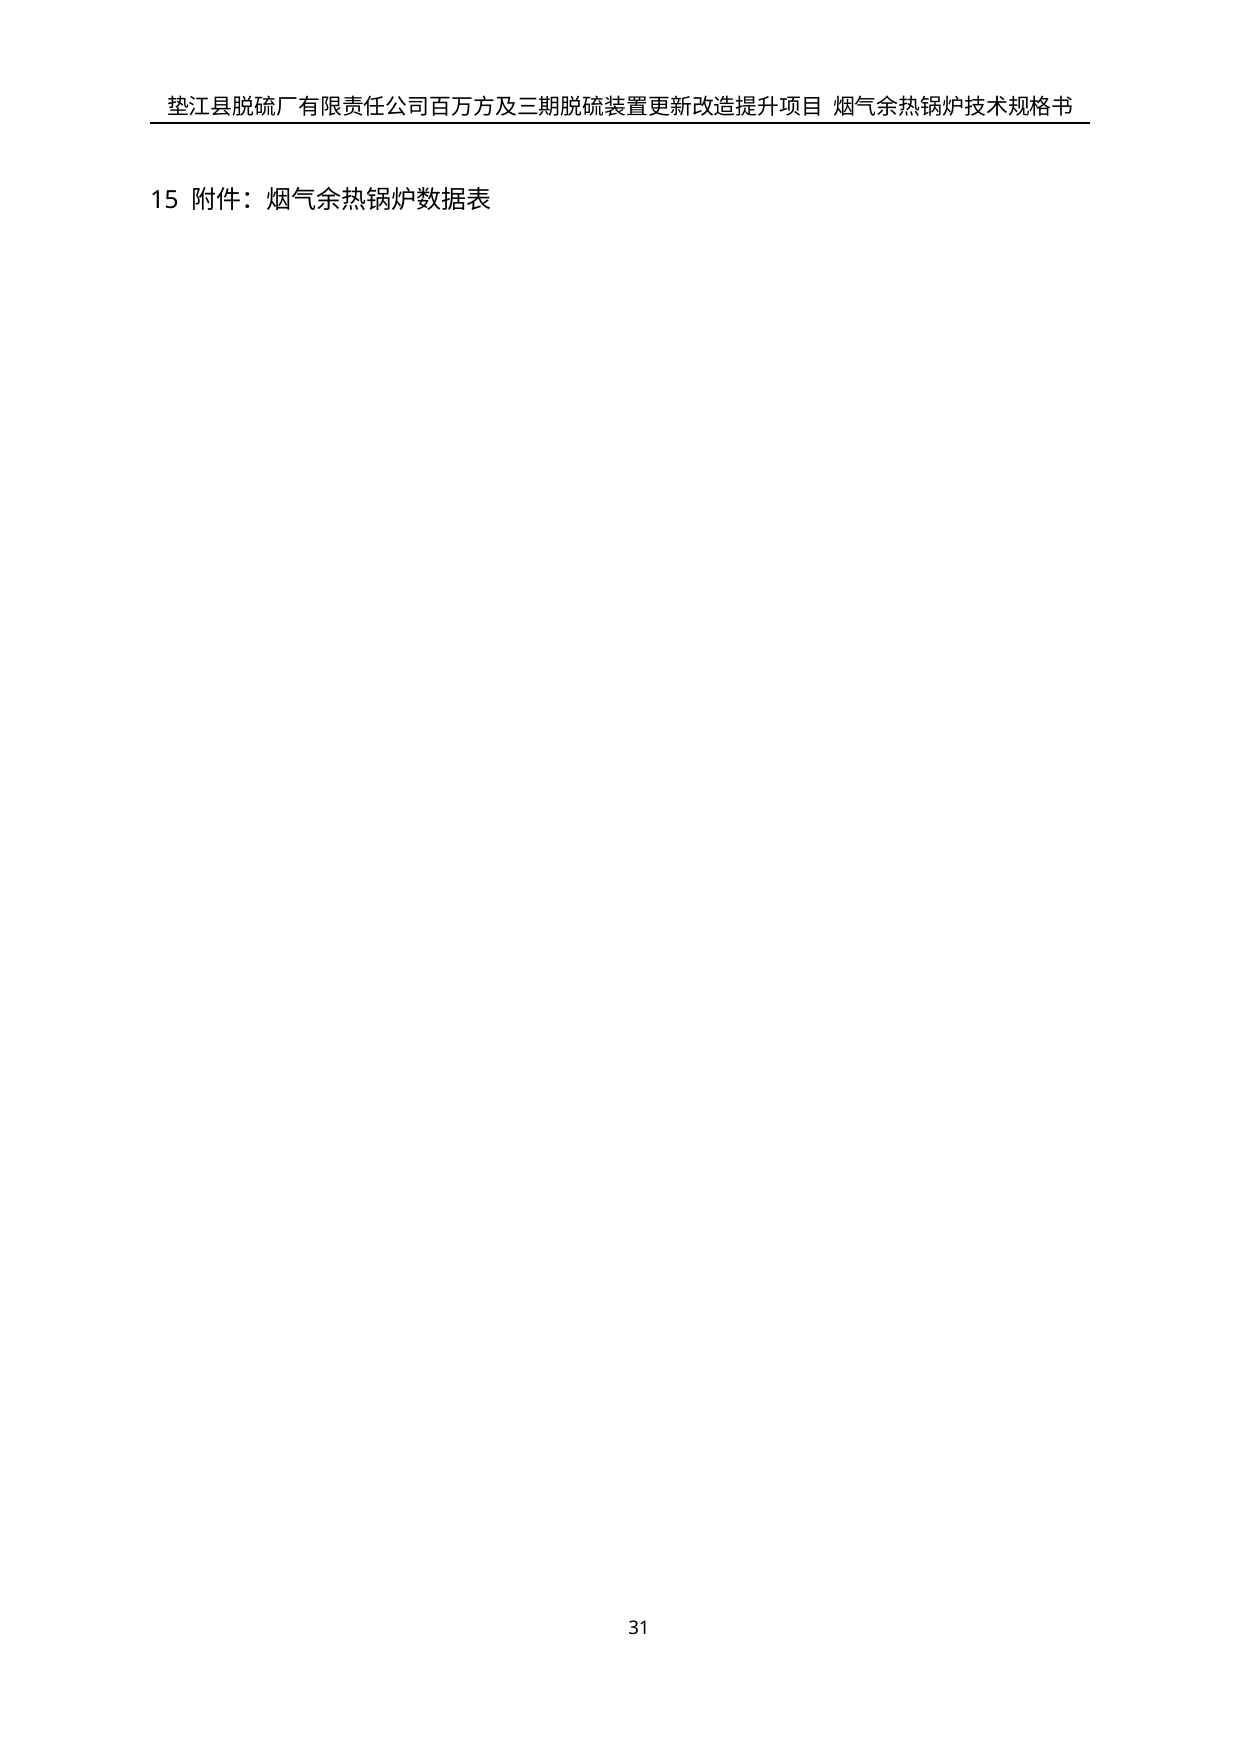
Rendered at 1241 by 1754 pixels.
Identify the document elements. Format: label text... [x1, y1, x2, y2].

subtitle 15 附件：烟气余热锅炉数据表 [150, 164, 1090, 232]
